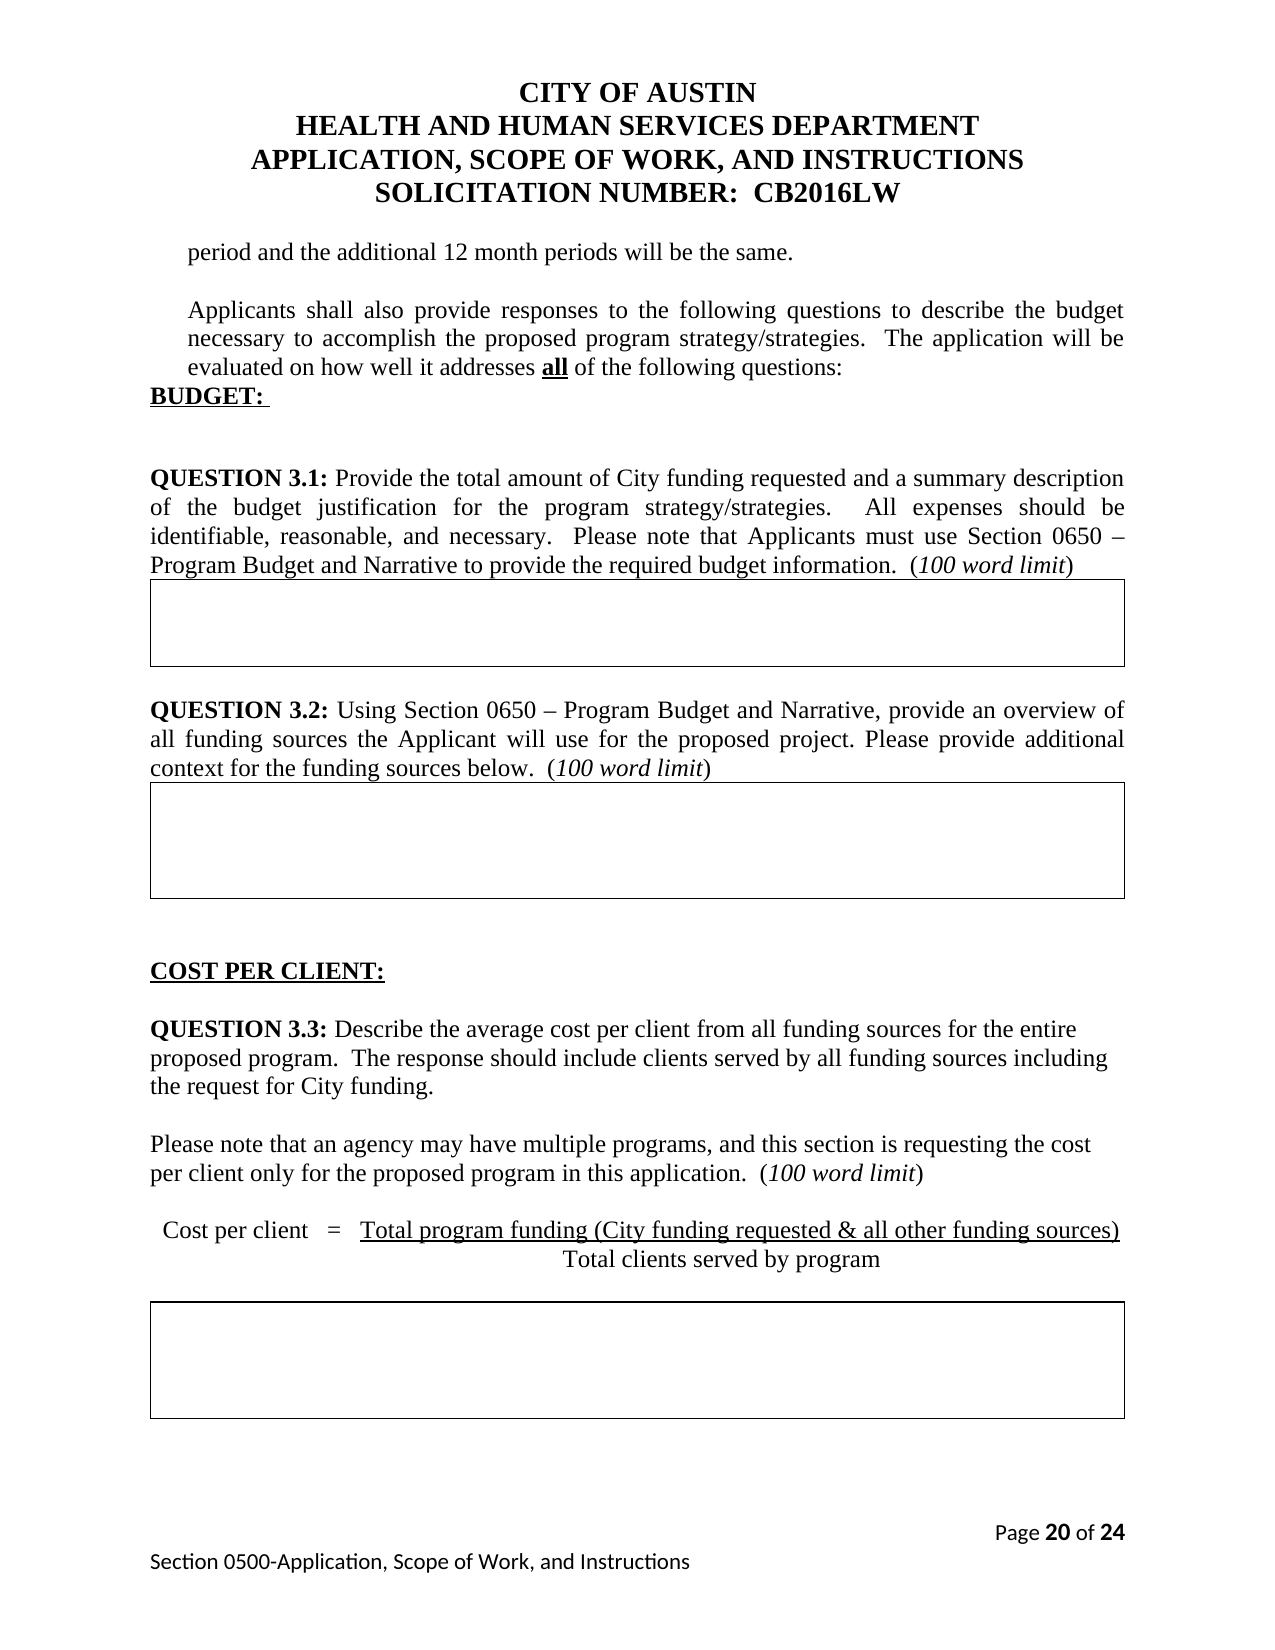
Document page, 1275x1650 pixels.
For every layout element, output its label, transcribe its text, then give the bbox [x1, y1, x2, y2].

text Please note that an agency may have multiple programs, and this section is requesting the cost per client only for the proposed program in this application. (100 word limit) [150, 1129, 1125, 1186]
text BUDGET: [150, 381, 1125, 410]
text Applicants shall also provide responses to the following questions to describe the budget necessary to accomplish the proposed program strategy/strategies. The application will be evaluated on how well it addresses all of the following questions: [187, 295, 1125, 381]
text Total clients served by program [150, 1244, 1125, 1273]
table_header [151, 783, 1124, 898]
text QUESTION 3.2: Using Section 0650 – Program Budget and Narrative, provide an overview of all funding sources the Applicant will use for the proposed project. Please provide additional context for the funding sources below. (100 word limit) [150, 696, 1125, 782]
text COST PER CLIENT: [150, 956, 1125, 985]
text QUESTION 3.3: Describe the average cost per client from all funding sources for the entire proposed program. The response should include clients served by all funding sources including the request for City funding. [150, 1014, 1125, 1100]
table_header [151, 1303, 1124, 1417]
text Cost per client = Total program funding (City funding requested & all other funding sources) [150, 1215, 1125, 1244]
text QUESTION 3.1: Provide the total amount of City funding requested and a summary description of the budget justification for the program strategy/strategies. All expenses should be identifiable, reasonable, and necessary. Please note that Applicants must use Section 0650 – Program Budget and Narrative to provide the required budget information. (100 word limit) [150, 463, 1125, 578]
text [187, 237, 1125, 266]
table_header [151, 580, 1124, 666]
